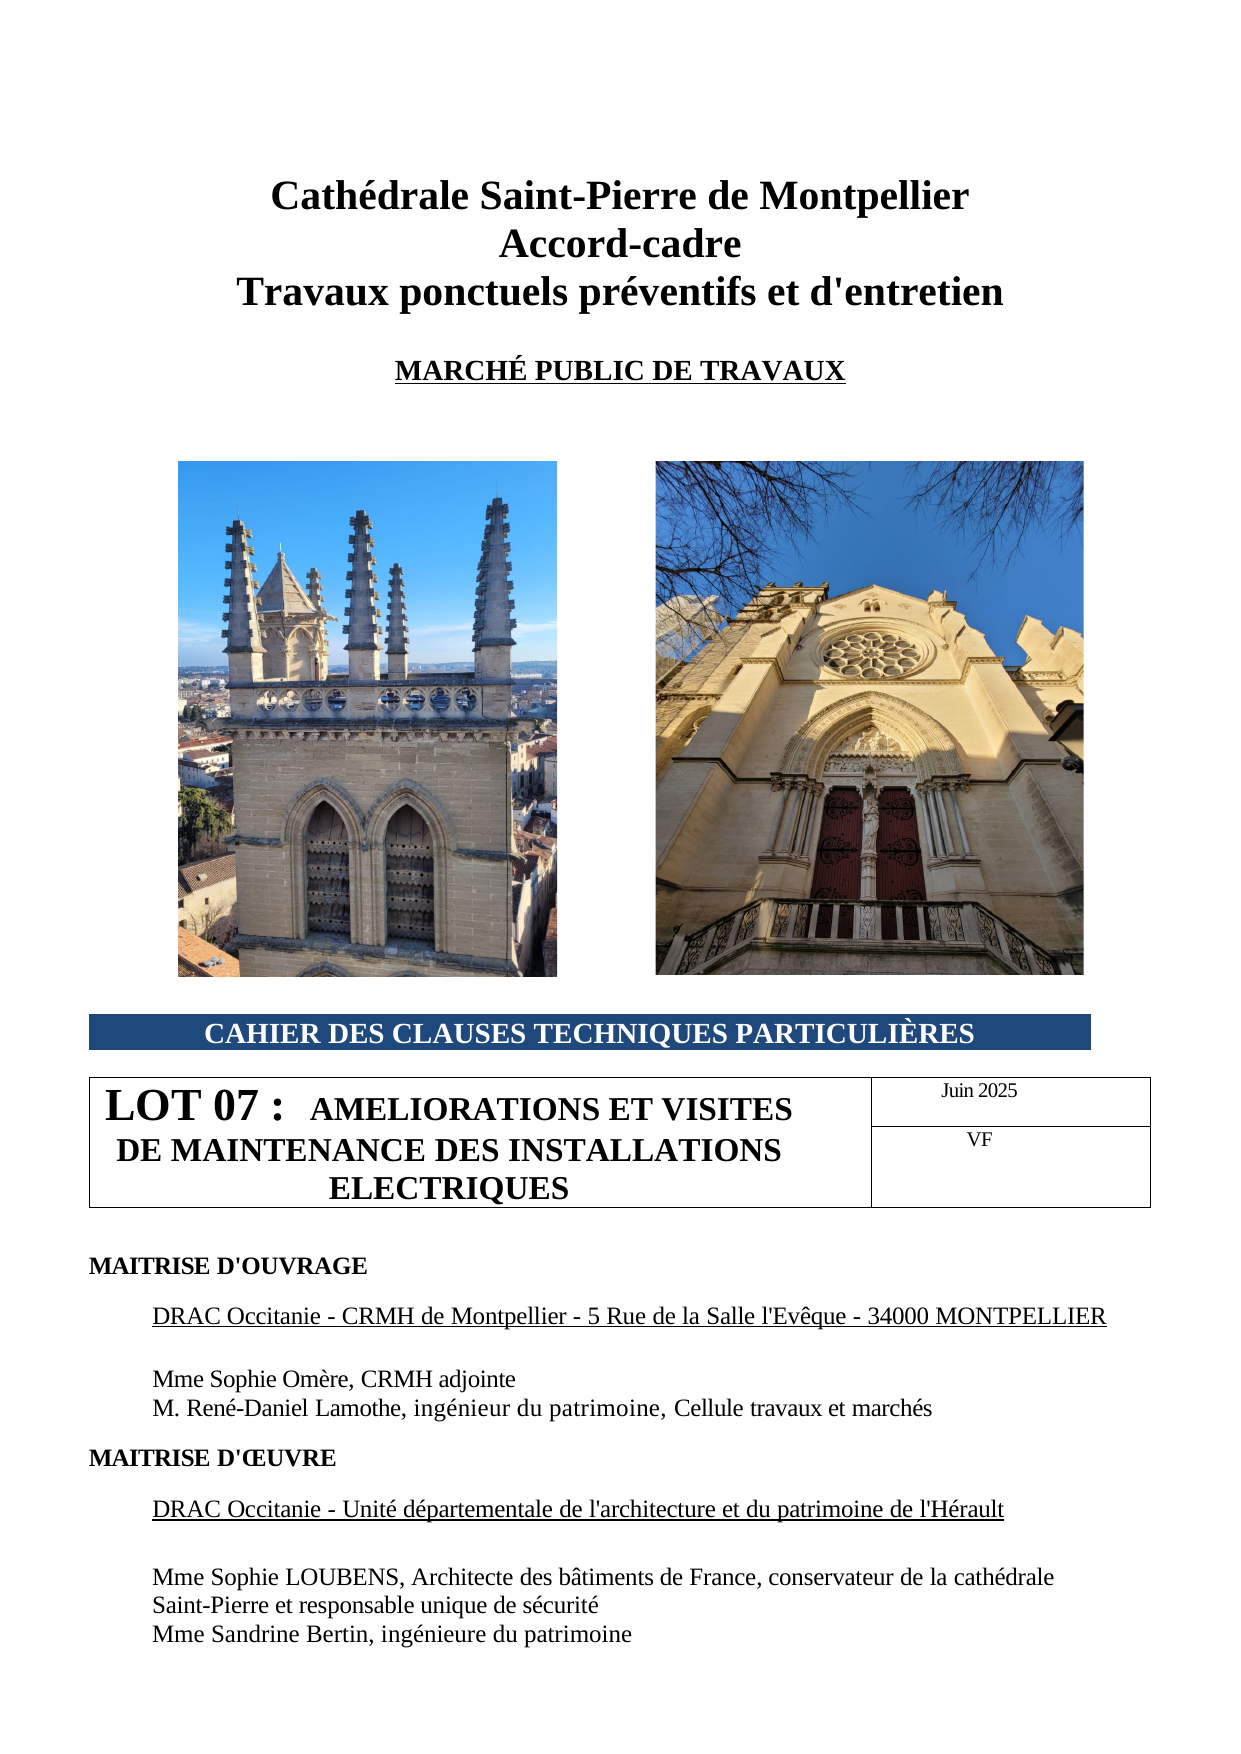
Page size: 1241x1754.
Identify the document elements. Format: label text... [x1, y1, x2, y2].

picture [178, 461, 558, 977]
table_header Juin 2025 [872, 1078, 1150, 1126]
text Mme Sophie LOUBENS, Architecte des bâtiments de France, conservateur de la cathédrale Saint-Pierre et responsable unique de sécurité [152, 1562, 1107, 1619]
text DRAC Occitanie - Unité départementale de l'architecture et du patrimoine de l'Hérault [152, 1494, 1152, 1523]
table_header [588, 442, 1151, 1013]
text Travaux ponctuels préventifs et d'entretien [88, 267, 1152, 314]
table_cell VF [872, 1127, 1150, 1207]
text MAITRISE D'OUVRAGE [88, 1251, 1089, 1280]
picture [655, 461, 1084, 975]
text Mme Sophie Omère, CRMH adjointe [152, 1364, 1152, 1393]
text Accord-cadre [88, 219, 1152, 267]
text M. René-Daniel Lamothe, ingénieur du patrimoine, Cellule travaux et marchés [152, 1393, 1152, 1422]
table_header CAHIER DES CLAUSES TECHNIQUES PARTICULIÈRES [89, 1014, 1091, 1050]
text Cathédrale Saint-Pierre de Montpellier [88, 171, 1152, 219]
text MAITRISE D'ŒUVRE [88, 1443, 1089, 1472]
table_header LOT 07 : AMELIORATIONS ET VISITES DE MAINTENANCE DES INSTALLATIONS ELECTRIQUES [90, 1078, 871, 1207]
text Mme Sandrine Bertin, ingénieure du patrimoine [152, 1619, 916, 1648]
text DRAC Occitanie - CRMH de Montpellier - 5 Rue de la Salle l'Evêque - 34000 MONTPELLIER [152, 1301, 1240, 1329]
table_header [89, 442, 588, 1013]
text MARCHÉ PUBLIC DE TRAVAUX [88, 353, 1152, 387]
